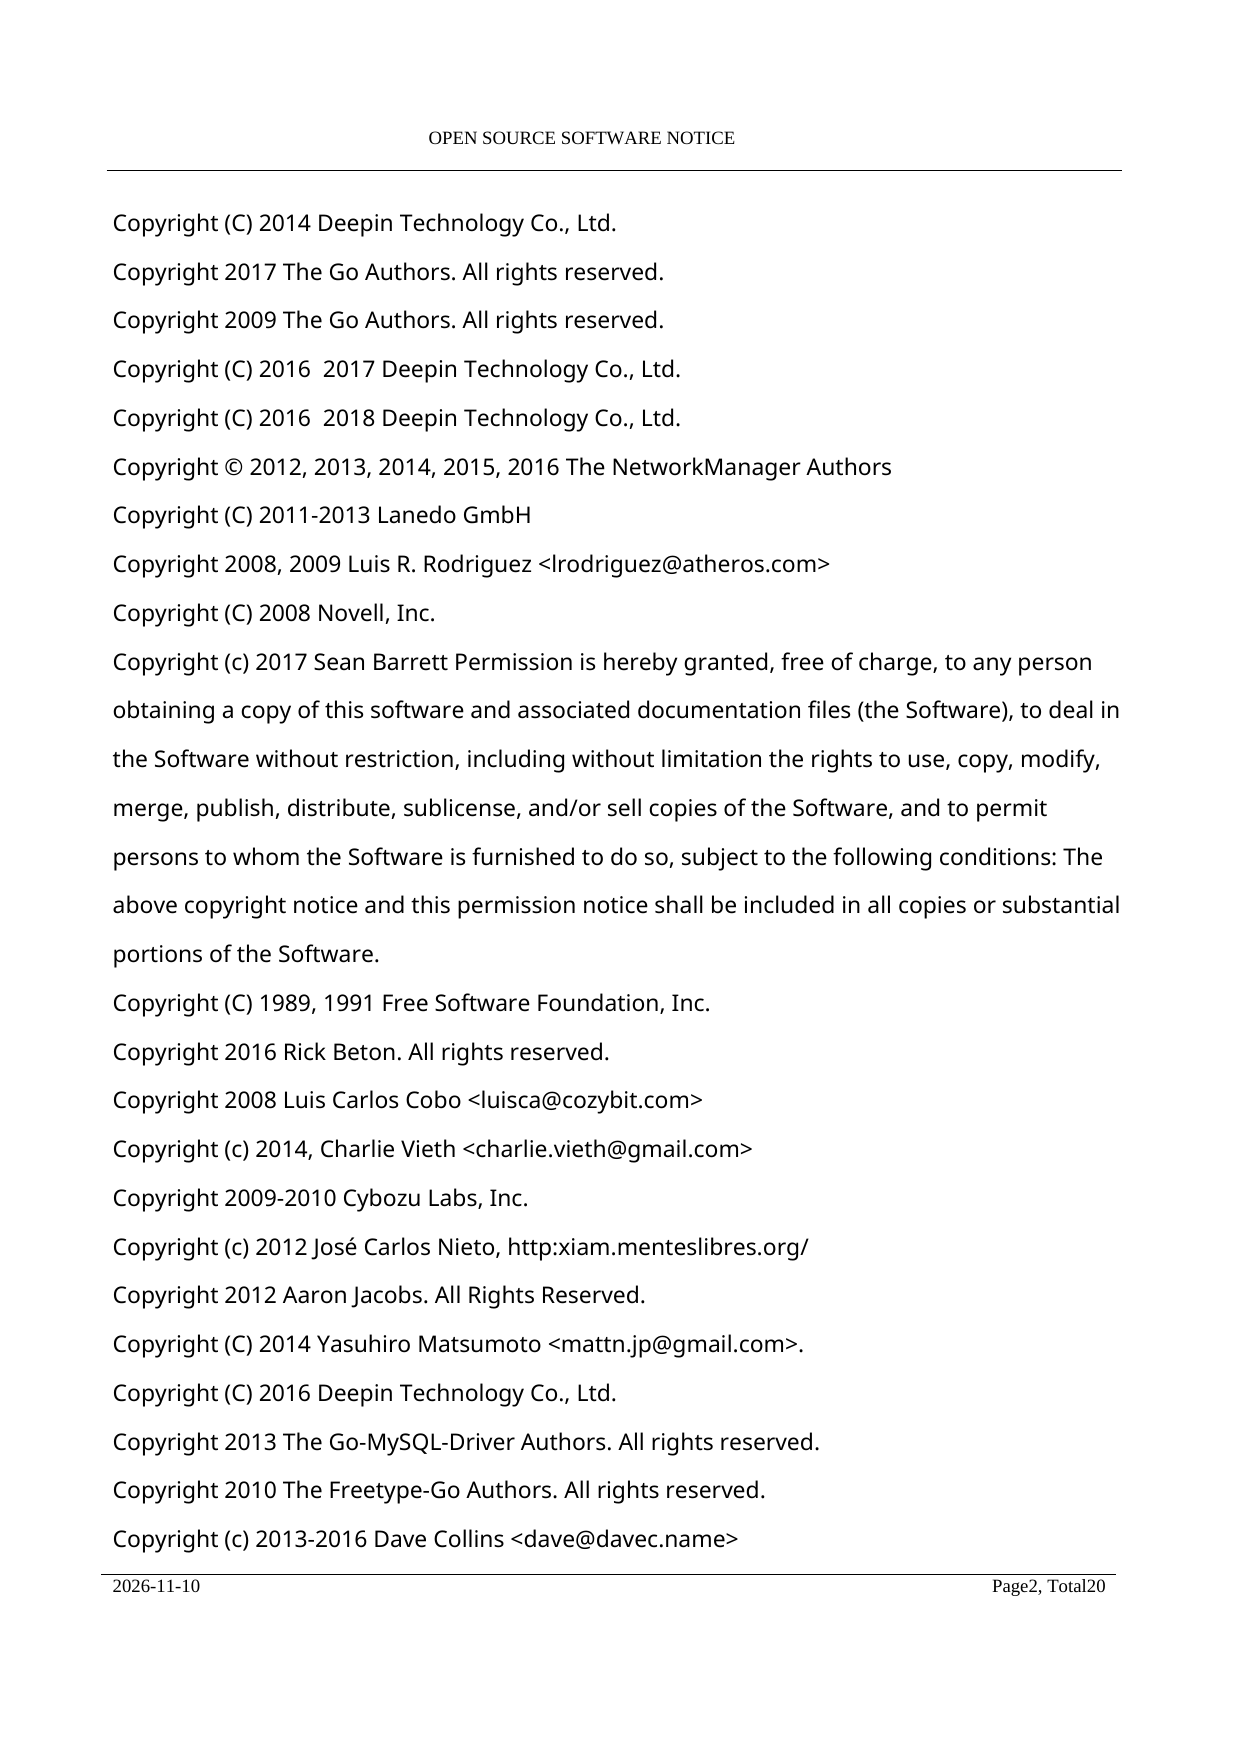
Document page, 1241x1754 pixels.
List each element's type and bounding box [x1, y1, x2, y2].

text [112, 206, 1128, 1555]
